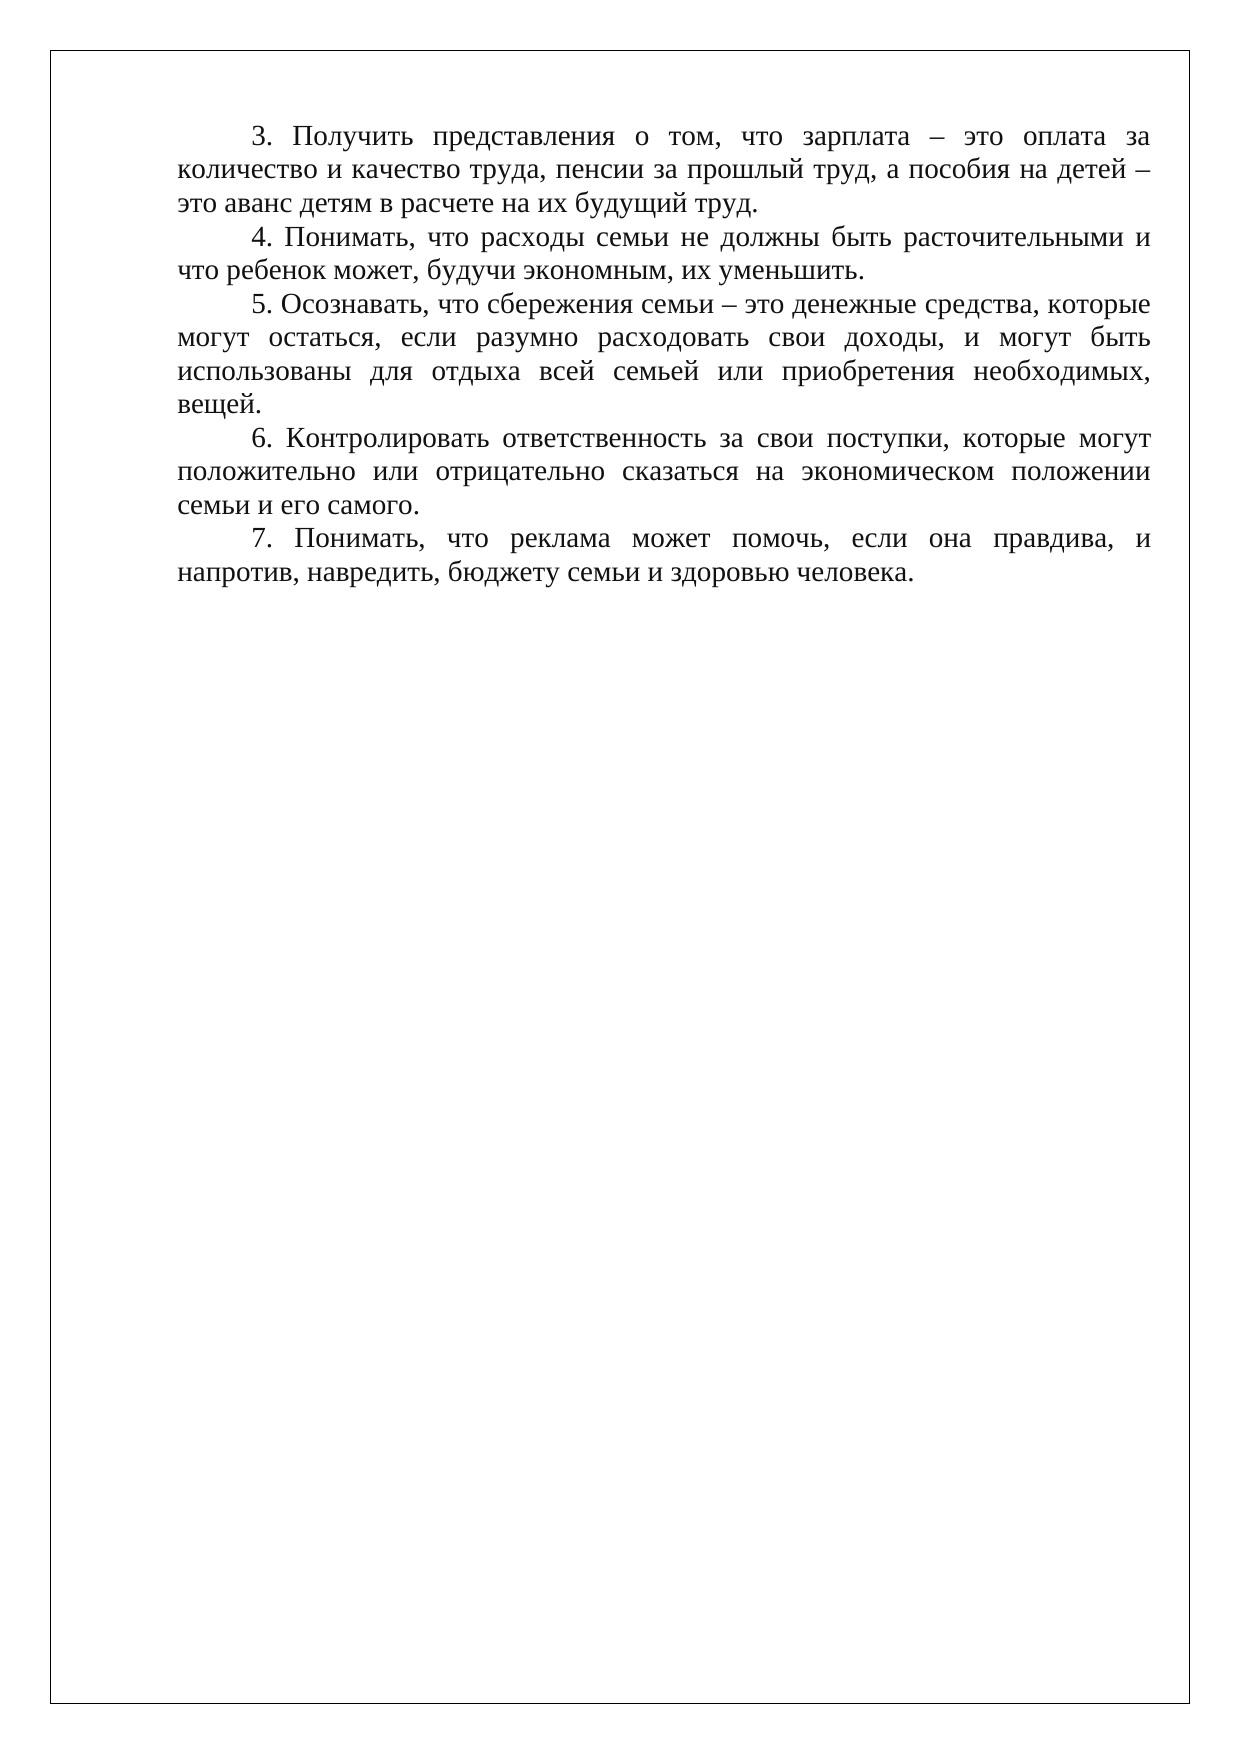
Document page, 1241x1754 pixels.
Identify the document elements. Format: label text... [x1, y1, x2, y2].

text 6. Контролировать ответственность за свои поступки, которые могут положительно или отрицательно сказаться на экономическом положении семьи и его самого. [177, 420, 1152, 521]
text 5. Осознавать, что сбережения семьи – это денежные средства, которые могут остаться, если разумно расходовать свои доходы, и могут быть использованы для отдыха всей семьей или приобретения необходимых, вещей. [177, 286, 1152, 420]
text 7. Понимать, что реклама может помочь, если она правдива, и напротив, навредить, бюджету семьи и здоровью человека. [177, 521, 1152, 588]
text 4. Понимать, что расходы семьи не должны быть расточительными и что ребенок может, будучи экономным, их уменьшить. [177, 219, 1152, 286]
text 3. Получить представления о том, что зарплата – это оплата за количество и качество труда, пенсии за прошлый труд, а пособия на детей – это аванс детям в расчете на их будущий труд. [177, 118, 1152, 219]
